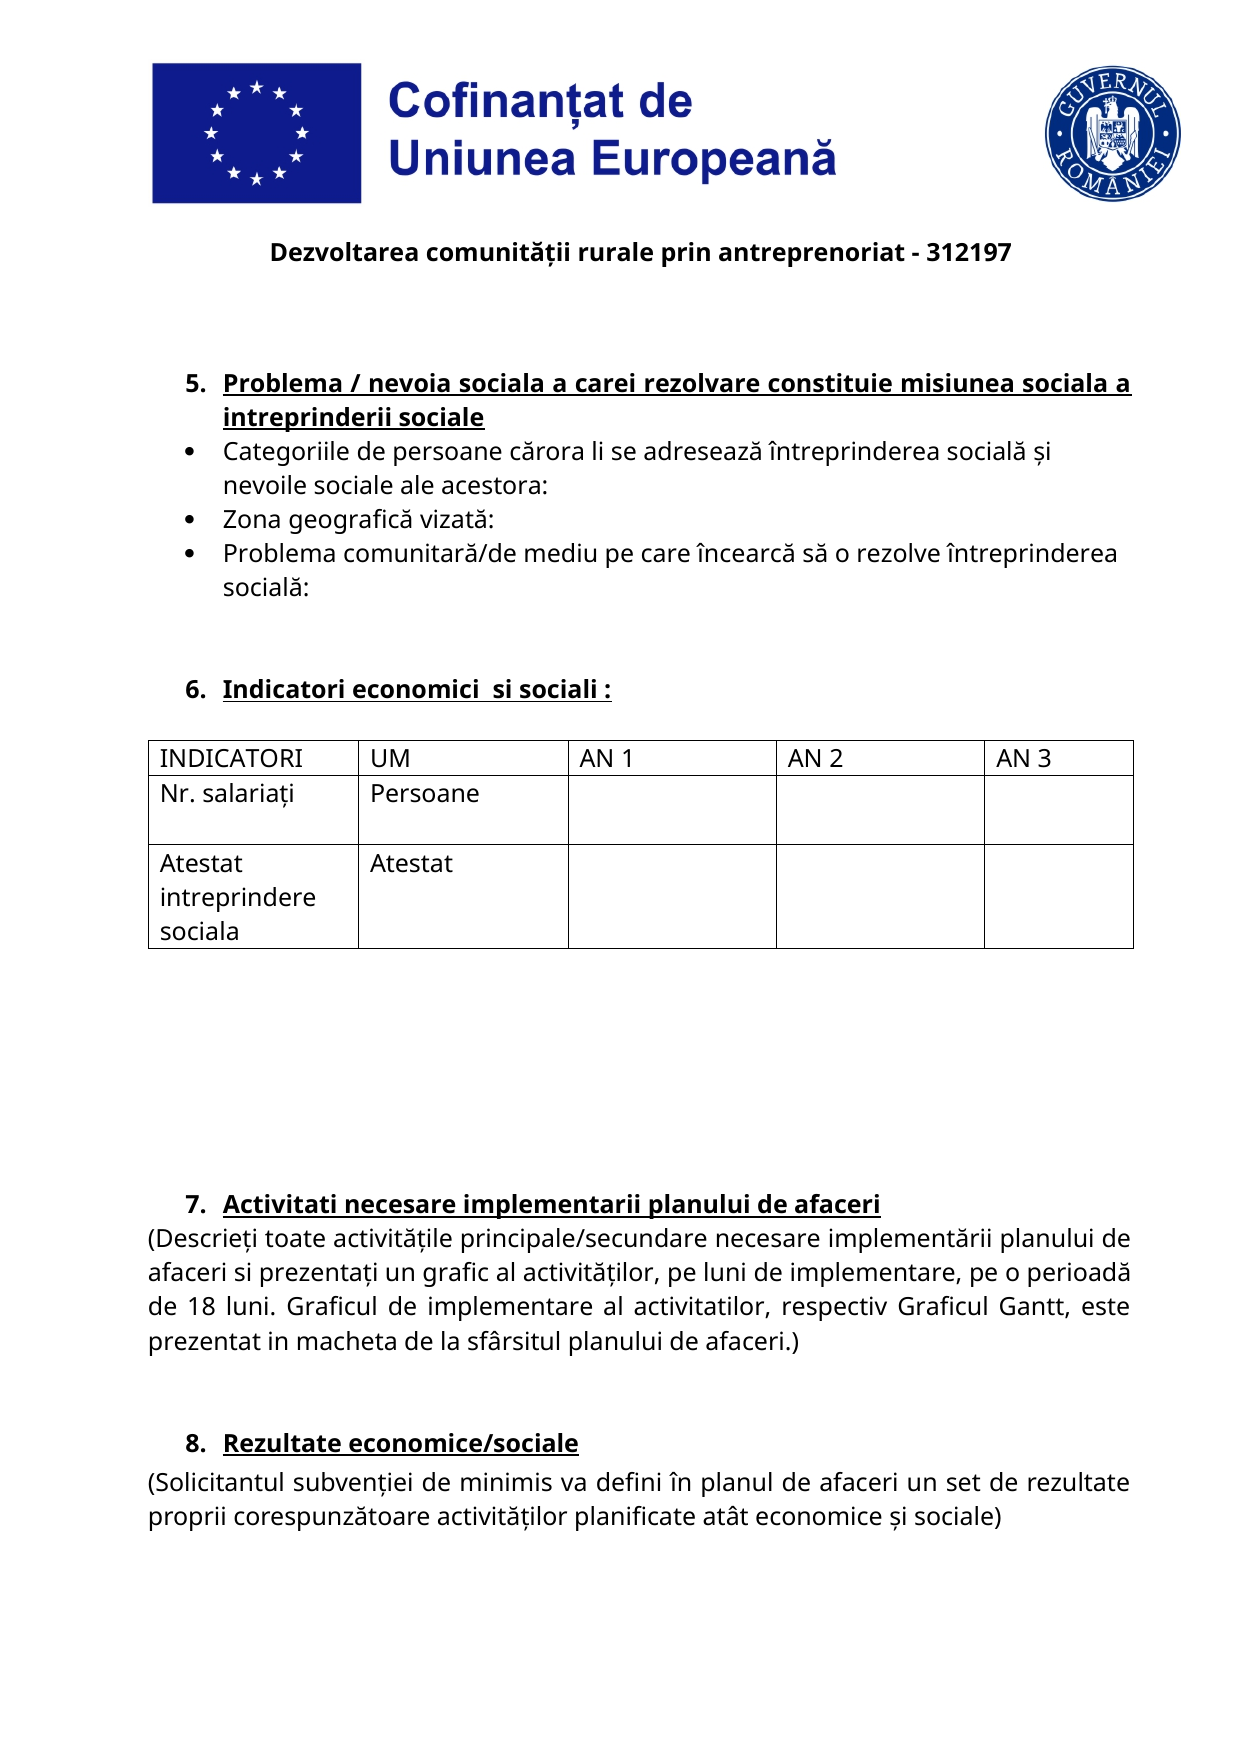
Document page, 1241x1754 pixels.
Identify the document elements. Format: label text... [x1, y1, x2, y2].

table_header INDICATORI [149, 741, 358, 775]
table_header UM [359, 741, 568, 775]
table_cell [569, 845, 776, 947]
table_cell [777, 845, 984, 947]
picture [147, 59, 1182, 207]
table_header AN 2 [777, 741, 984, 775]
list Activitati necesare implementarii planului de afaceri [185, 1187, 1132, 1221]
text (Descrieți toate activitățile principale/secundare necesare implementării planului de afaceri si prezentați un grafic al activităților, pe luni de implementare, pe o perioadă de 18 luni. Graficul de implementare al activitatilor, respectiv Graficul Gantt, este prezentat in macheta de la sfârsitul planului de afaceri.) [148, 1221, 1132, 1357]
table_cell [777, 776, 984, 844]
table_header AN 3 [985, 741, 1133, 775]
table_cell [985, 776, 1133, 844]
list Indicatori economici si sociali : [185, 672, 1132, 706]
table_cell Atestat [359, 845, 568, 947]
list Problema / nevoia sociala a carei rezolvare constituie misiunea sociala a intreprinderii sociale [185, 365, 1132, 433]
table_cell [569, 776, 776, 844]
list Zona geografică vizată: [185, 501, 1132, 536]
list Problema comunitară/de mediu pe care încearcă să o rezolve întreprinderea socială: [185, 536, 1132, 604]
table_cell Atestat intreprindere sociala [149, 845, 358, 947]
list Rezultate economice/sociale [185, 1425, 1132, 1459]
list Categoriile de persoane cărora li se adresează întreprinderea socială și nevoile sociale ale acestora: [185, 433, 1132, 501]
table_cell Persoane [359, 776, 568, 844]
table_cell Nr. salariați [149, 776, 358, 844]
table_header AN 1 [569, 741, 776, 775]
table_cell [985, 845, 1133, 947]
text (Solicitantul subvenției de minimis va defini în planul de afaceri un set de rezultate proprii corespunzătoare activităților planificate atât economice și sociale) [148, 1464, 1132, 1533]
